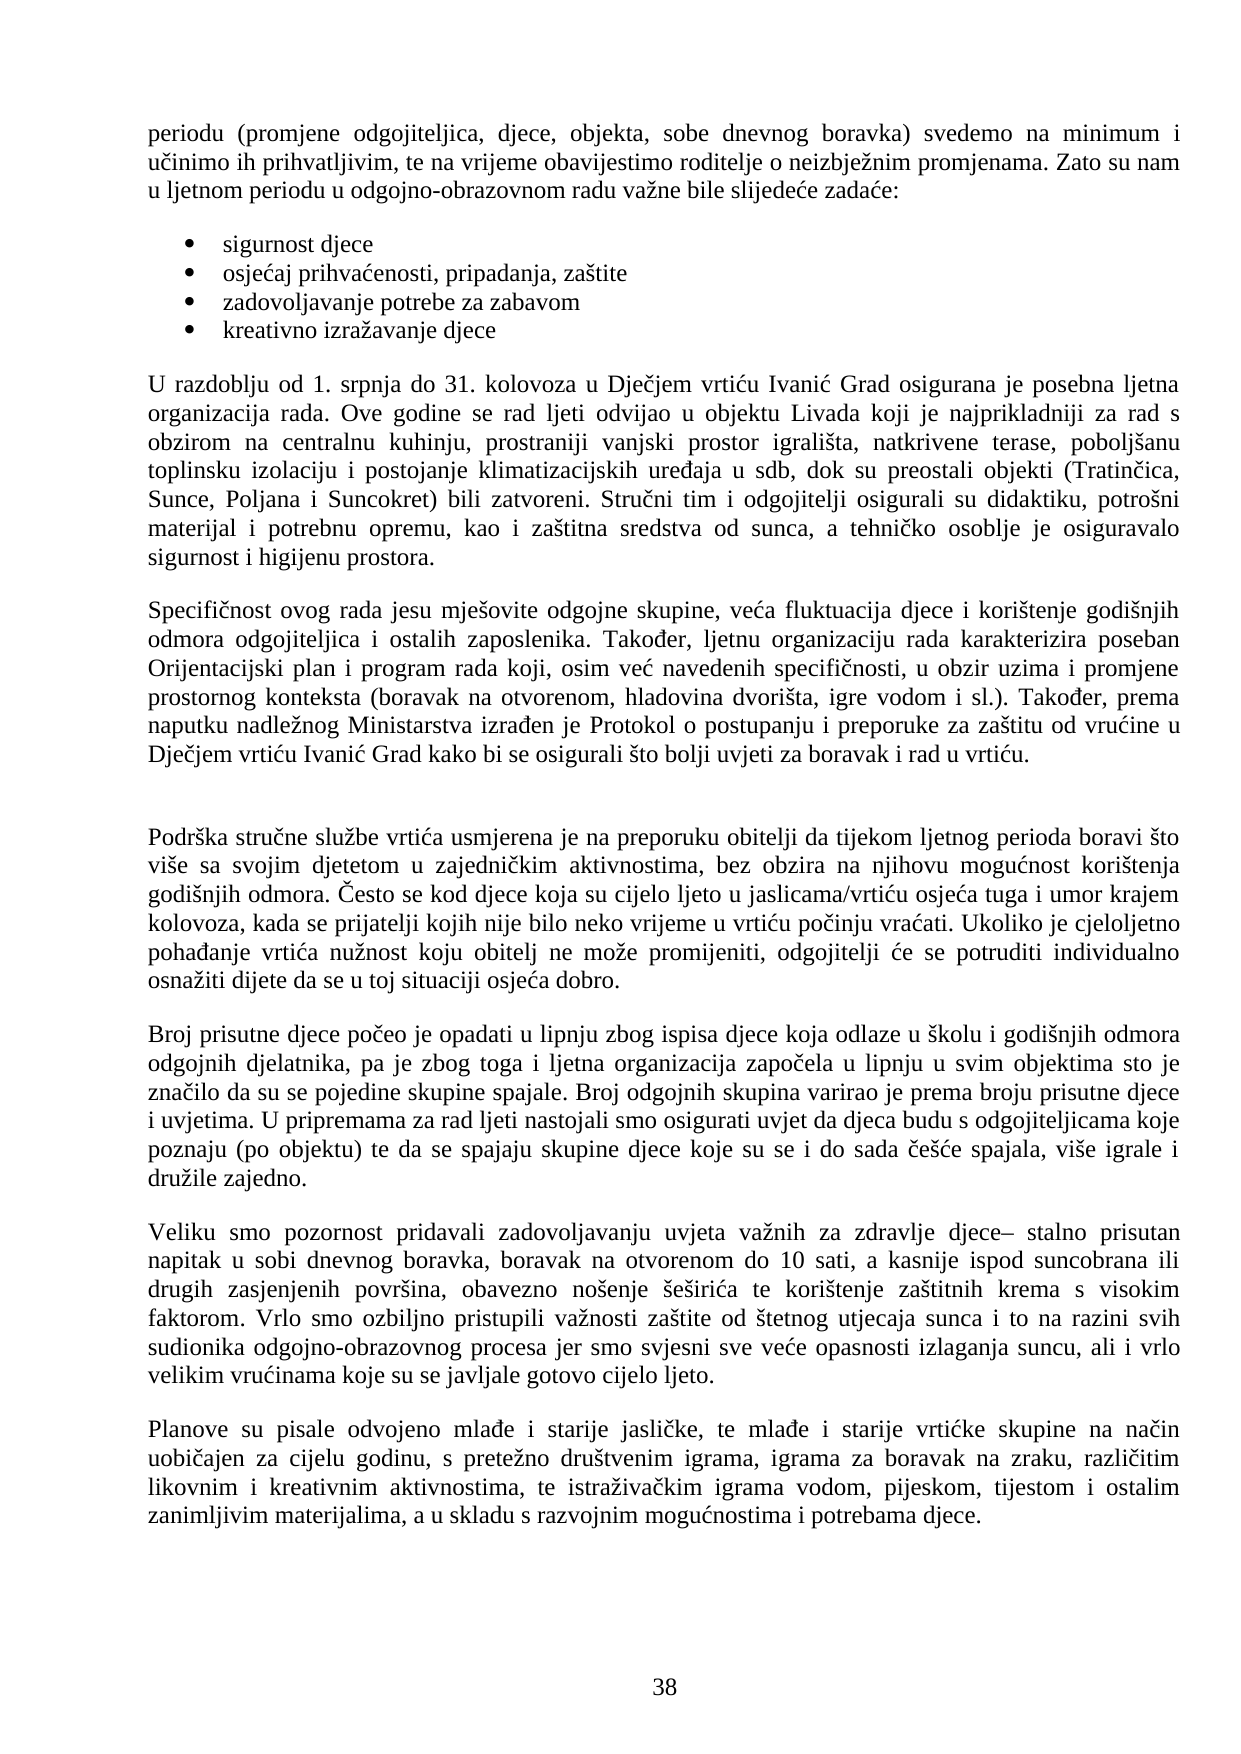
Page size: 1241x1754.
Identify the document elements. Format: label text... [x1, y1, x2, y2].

text Planove su pisale odvojeno mlađe i starije jasličke, te mlađe i starije vrtićke skupine na način uobičajen za cijelu godinu, s pretežno društvenim igrama, igrama za boravak na zraku, različitim likovnim i kreativnim aktivnostima, te istraživačkim igrama vodom, pijeskom, tijestom i ostalim zanimljivim materijalima, a u skladu s razvojnim mogućnostima i potrebama djece. [148, 1414, 1181, 1529]
list zadovoljavanje potrebe za zabavom [185, 287, 1181, 316]
list sigurnost djece [185, 229, 1181, 258]
list osjećaj prihvaćenosti, pripadanja, zaštite [185, 258, 1181, 287]
text U razdoblju od 1. srpnja do 31. kolovoza u Dječjem vrtiću Ivanić Grad osigurana je posebna ljetna organizacija rada. Ove godine se rad ljeti odvijao u objektu Livada koji je najprikladniji za rad s obzirom na centralnu kuhinju, prostraniji vanjski prostor igrališta, natkrivene terase, poboljšanu toplinsku izolaciju i postojanje klimatizacijskih uređaja u sdb, dok su preostali objekti (Tratinčica, Sunce, Poljana i Suncokret) bili zatvoreni. Stručni tim i odgojitelji osigurali su didaktiku, potrošni materijal i potrebnu opremu, kao i zaštitna sredstva od sunca, a tehničko osoblje je osiguravalo sigurnost i higijenu prostora. [148, 369, 1181, 571]
text Podrška stručne službe vrtića usmjerena je na preporuku obitelji da tijekom ljetnog perioda boravi što više sa svojim djetetom u zajedničkim aktivnostima, bez obzira na njihovu mogućnost korištenja godišnjih odmora. Često se kod djece koja su cijelo ljeto u jaslicama/vrtiću osjeća tuga i umor krajem kolovoza, kada se prijatelji kojih nije bilo neko vrijeme u vrtiću počinju vraćati. Ukoliko je cjeloljetno pohađanje vrtića nužnost koju obitelj ne može promijeniti, odgojitelji će se potruditi individualno osnažiti dijete da se u toj situaciji osjeća dobro. [148, 822, 1181, 994]
list kreativno izražavanje djece [185, 316, 1181, 344]
text Veliku smo pozornost pridavali zadovoljavanju uvjeta važnih za zdravlje djece– stalno prisutan napitak u sobi dnevnog boravka, boravak na otvorenom do 10 sati, a kasnije ispod suncobrana ili drugih zasjenjenih površina, obavezno nošenje šeširića te korištenje zaštitnih krema s visokim faktorom. Vrlo smo ozbiljno pristupili važnosti zaštite od štetnog utjecaja sunca i to na razini svih sudionika odgojno-obrazovnog procesa jer smo svjesni sve veće opasnosti izlaganja suncu, ali i vrlo velikim vrućinama koje su se javljale gotovo cijelo ljeto. [148, 1217, 1181, 1389]
text Specifičnost ovog rada jesu mješovite odgojne skupine, veća fluktuacija djece i korištenje godišnjih odmora odgojiteljica i ostalih zaposlenika. Također, ljetnu organizaciju rada karakterizira poseban Orijentacijski plan i program rada koji, osim već navedenih specifičnosti, u obzir uzima i promjene prostornog konteksta (boravak na otvorenom, hladovina dvorišta, igre vodom i sl.). Također, prema naputku nadležnog Ministarstva izrađen je Protokol o postupanju i preporuke za zaštitu od vrućine u Dječjem vrtiću Ivanić Grad kako bi se osigurali što bolji uvjeti za boravak i rad u vrtiću. [148, 596, 1181, 768]
text Broj prisutne djece počeo je opadati u lipnju zbog ispisa djece koja odlaze u školu i godišnjih odmora odgojnih djelatnika, pa je zbog toga i ljetna organizacija započela u lipnju u svim objektima sto je značilo da su se pojedine skupine spajale. Broj odgojnih skupina varirao je prema broju prisutne djece i uvjetima. U pripremama za rad ljeti nastojali smo osigurati uvjet da djeca budu s odgojiteljicama koje poznaju (po objektu) te da se spajaju skupine djece koje su se i do sada češće spajala, više igrale i družile zajedno. [148, 1019, 1181, 1192]
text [148, 118, 1181, 204]
